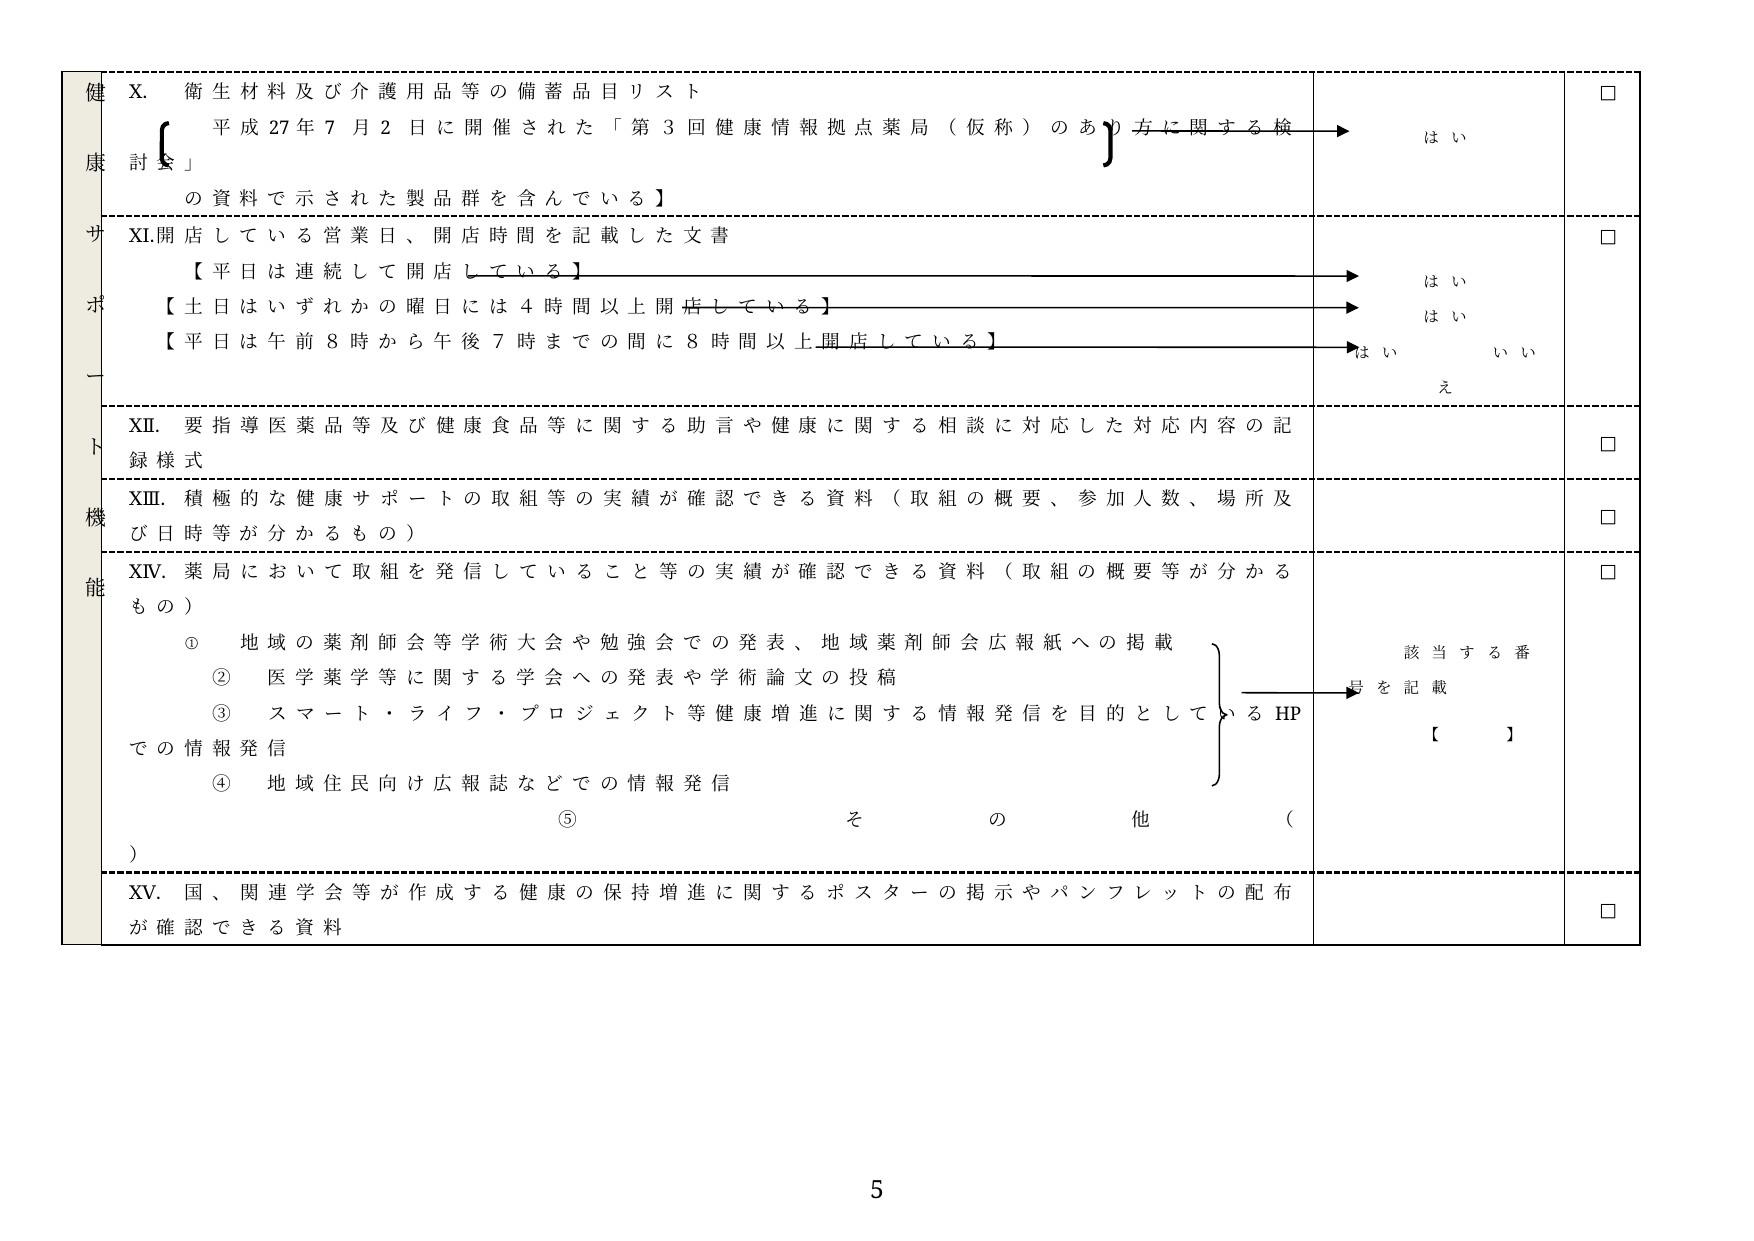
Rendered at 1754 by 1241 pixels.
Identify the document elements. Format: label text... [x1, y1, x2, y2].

table_cell はい はい はい いいえ [1314, 215, 1564, 405]
table_cell ⅩⅢ.積極的な健康サポートの取組等の実績が確認できる資料（取組の概要、参加人数、場所及び日時等が分かるもの） [102, 478, 1313, 551]
table_cell ⅩⅣ.薬局において取組を発信していること等の実績が確認できる資料（取組の概要等が分かるもの） 地域の薬剤師会等学術大会や勉強会での発表、地域薬剤師会広報紙への掲載 ② 医学薬学等に関する学会への発表や学術論文の投稿 ③ スマート・ライフ・プロジェクト等健康増進に関する情報発信を目的としているHPでの情報発信 ④ 地域住民向け広報誌などでの情報発信 ⑤ その他（ ） [102, 551, 1313, 871]
table_cell 該当する番号を記載 【 】 [1314, 551, 1564, 871]
table_cell Ⅹ. 衛生材料及び介護用品等の備蓄品目リスト 平成27年7月2日に開催された「第３回健康情報拠点薬局（仮称）のあり方に関する検討会」 の資料で示された製品群を含んでいる】 [102, 71, 1313, 215]
table_cell □ [1565, 551, 1639, 871]
table_cell □ [1565, 71, 1639, 215]
table_cell [1314, 478, 1564, 551]
table_cell ⅩⅡ.要指導医薬品等及び健康食品等に関する助言や健康に関する相談に対応した対応内容の記録様式 [102, 405, 1313, 478]
table_cell □ [1565, 478, 1639, 551]
table_cell □ [1565, 215, 1639, 405]
table_cell □ [1565, 871, 1639, 944]
table_cell [1314, 871, 1564, 944]
table_cell [1314, 405, 1564, 478]
table_cell ⅩⅤ.国、関連学会等が作成する健康の保持増進に関するポスターの掲示やパンフレットの配布が確認できる資料 [102, 871, 1313, 944]
table_cell ⅩⅠ.開店している営業日、開店時間を記載した文書 【平日は連続して開店している】 【土日はいずれかの曜日には４時間以上開店している】 【平日は午前８時から午後７時までの間に８時間以上開店している】 [102, 215, 1313, 405]
table_cell □ [1565, 405, 1639, 478]
table_cell はい [1314, 71, 1564, 215]
